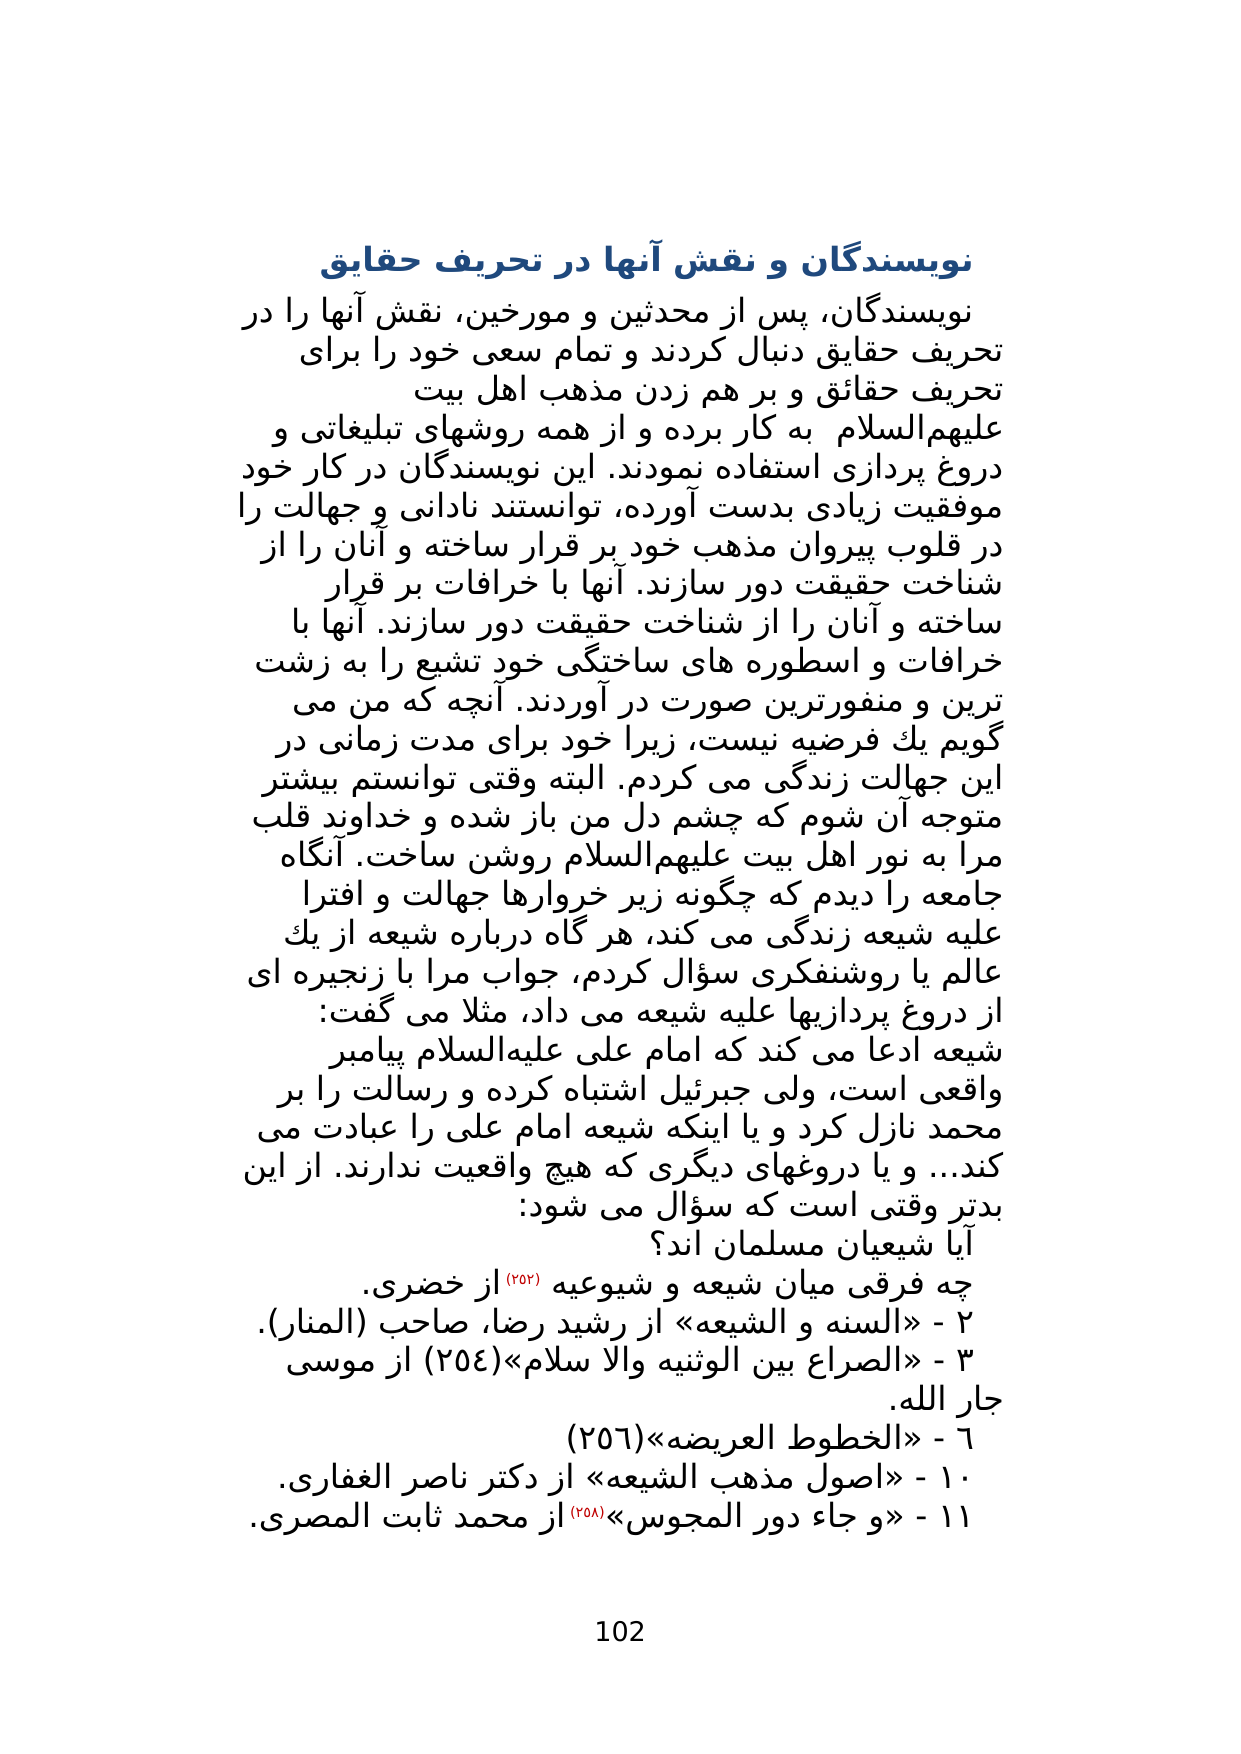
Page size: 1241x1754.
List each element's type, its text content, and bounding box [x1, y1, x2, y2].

text ١١ - «و جاء دور المجوس»(٢٥٨) از محمد ثابت المصرى. [236, 1496, 1004, 1535]
text چه فرقى ميان شيعه و شيوعيه (٢٥٢) از خضرى. [236, 1263, 1004, 1302]
text نويسندگان، پس از محدثين و مورخين، نقش آنها را در تحريف حقايق دنبال كردند و تمام سعى خود را براى تحريف حقائق و بر هم زدن مذهب اهل بيت عليهم‌السلام به كار برده و از همه روشهاى تبليغاتى و دروغ پردازى استفاده نمودند. اين نويسندگان در كار خود موفقيت زيادى بدست آورده، توانستند نادانى و جهالت را در قلوب پيروان مذهب خود بر قرار ساخته و آنان را از شناخت حقيقت دور سازند. آنها با خرافات بر قرار ساخته و آنان را از شناخت حقيقت دور سازند. آنها با خرافات و اسطوره هاى ساختگى خود تشيع را به زشت ترين و منفورترين صورت در آوردند. آنچه كه من مى گويم يك فرضيه نيست، زيرا خود براى مدت زمانى در اين جهالت زندگى مى كردم. البته وقتى توانستم بيشتر متوجه آن شوم كه چشم دل من باز شده و خداوند قلب مرا به نور اهل بيت عليهم‌السلام روشن ساخت. آنگاه جامعه را ديدم كه چگونه زير خروارها جهالت و افترا عليه شيعه زندگى مى كند، هر گاه درباره شيعه از يك عالم يا روشنفكرى سؤال كردم، جواب مرا با زنجيره اى از دروغ پردازيها عليه شيعه مى داد، مثلا مى گفت: شيعه ادعا مى كند كه امام على عليه‌السلام پيامبر واقعى است، ولى جبرئيل اشتباه كرده و رسالت را بر محمد نازل كرد و يا اينكه شيعه امام على را عبادت مى كند... و يا دروغهاى ديگرى كه هيچ واقعيت ندارند. از اين بدتر وقتى است كه سؤال مى شود: [236, 292, 1004, 1224]
text ٦ - «الخطوط العريضه»(٢٥٦) [236, 1419, 1004, 1457]
subtitle نويسندگان و نقش آنها در تحريف حقايق [236, 241, 1004, 279]
text ١٠ - «اصول مذهب الشيعه» از دكتر ناصر الغفارى. [236, 1457, 1004, 1496]
text ٢ - «السنه و الشيعه» از رشيد رضا، صاحب (المنار). [236, 1302, 1004, 1341]
text آيا شيعيان مسلمان اند؟ [236, 1224, 1004, 1263]
text ٣ - «الصراع بين الوثنيه والا سلام»(٢٥٤) از موسى جار الله. [236, 1341, 1004, 1419]
